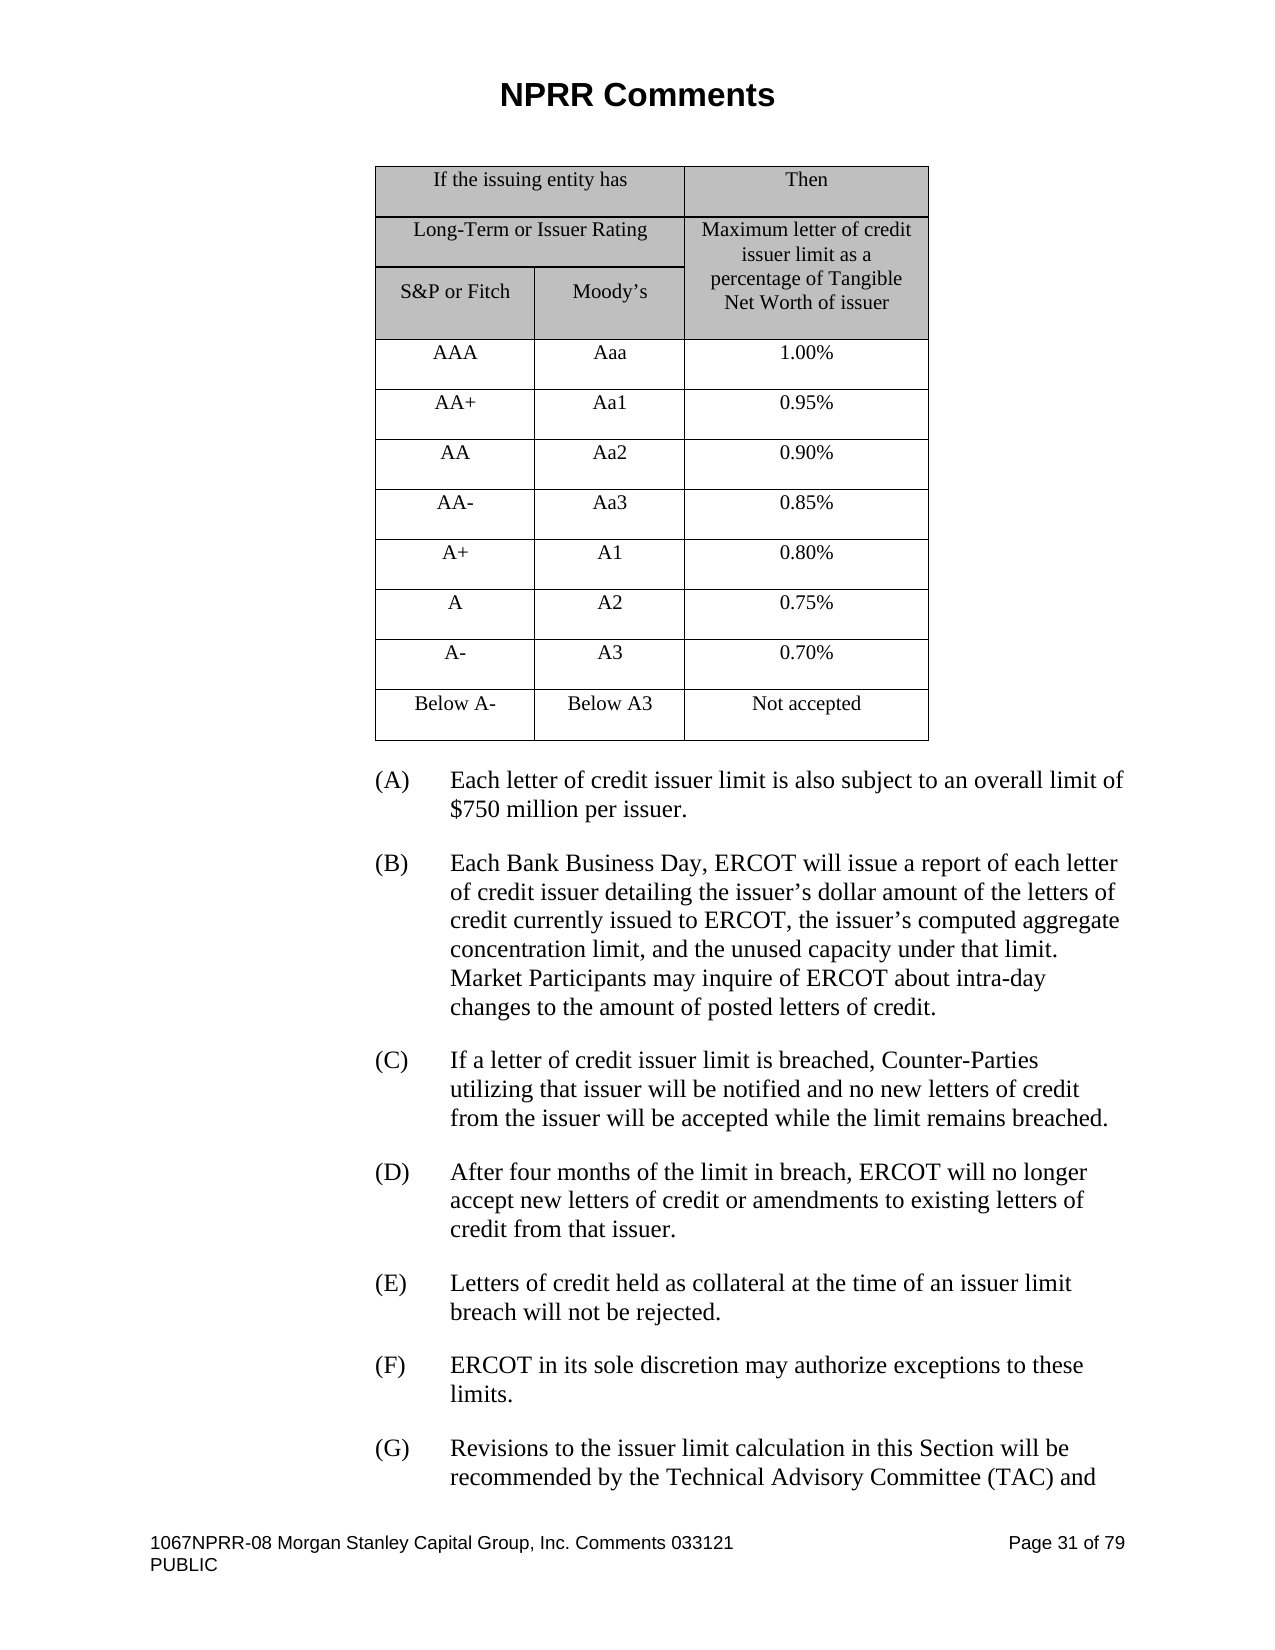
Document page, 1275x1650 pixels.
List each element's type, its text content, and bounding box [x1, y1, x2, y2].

table_header If the issuing entity has [376, 167, 684, 216]
list (C) If a letter of credit issuer limit is breached, Counter-Parties utilizing that issuer will be notified and no new letters of credit from the issuer will be accepted while the limit remains breached. [375, 1046, 1125, 1132]
table_cell Maximum letter of credit issuer limit as a percentage of Tangible Net Worth of issuer [685, 218, 928, 339]
table_cell 0.90% [685, 440, 928, 489]
table_cell Long-Term or Issuer Rating [376, 218, 684, 266]
table_cell 0.85% [685, 490, 928, 539]
table_cell A1 [535, 540, 684, 589]
table_cell S&P or Fitch [376, 268, 534, 339]
list (D) After four months of the limit in breach, ERCOT will no longer accept new letters of credit or amendments to existing letters of credit from that issuer. [375, 1157, 1125, 1243]
table_cell 0.80% [685, 540, 928, 589]
table_cell Aa2 [535, 440, 684, 489]
list (B) Each Bank Business Day, ERCOT will issue a report of each letter of credit issuer detailing the issuer’s dollar amount of the letters of credit currently issued to ERCOT, the issuer’s computed aggregate concentration limit, and the unused capacity under that limit. Market Participants may inquire of ERCOT about intra-day changes to the amount of posted letters of credit. [375, 848, 1125, 1021]
table_cell 0.75% [685, 590, 928, 639]
table_cell A+ [376, 540, 534, 589]
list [375, 1433, 1125, 1491]
table_cell A- [376, 640, 534, 689]
table_cell 1.00% [685, 340, 928, 389]
table_cell Aa3 [535, 490, 684, 539]
table_cell Not accepted [685, 690, 928, 739]
table_cell 0.95% [685, 390, 928, 439]
table_cell Below A- [376, 690, 534, 739]
table_cell Aaa [535, 340, 684, 389]
table_cell A2 [535, 590, 684, 639]
list (E) Letters of credit held as collateral at the time of an issuer limit breach will not be rejected. [375, 1268, 1125, 1326]
table_cell A3 [535, 640, 684, 689]
table_cell AAA [376, 340, 534, 389]
table_cell AA- [376, 490, 534, 539]
table_header Then [685, 167, 928, 216]
list (F) ERCOT in its sole discretion may authorize exceptions to these limits. [375, 1351, 1125, 1408]
table_cell Below A3 [535, 690, 684, 739]
list (A) Each letter of credit issuer limit is also subject to an overall limit of $750 million per issuer. [375, 766, 1125, 823]
table_cell Aa1 [535, 390, 684, 439]
table_cell AA [376, 440, 534, 489]
table_cell AA+ [376, 390, 534, 439]
table_cell A [376, 590, 534, 639]
table_cell Moody’s [535, 268, 684, 339]
table_cell 0.70% [685, 640, 928, 689]
